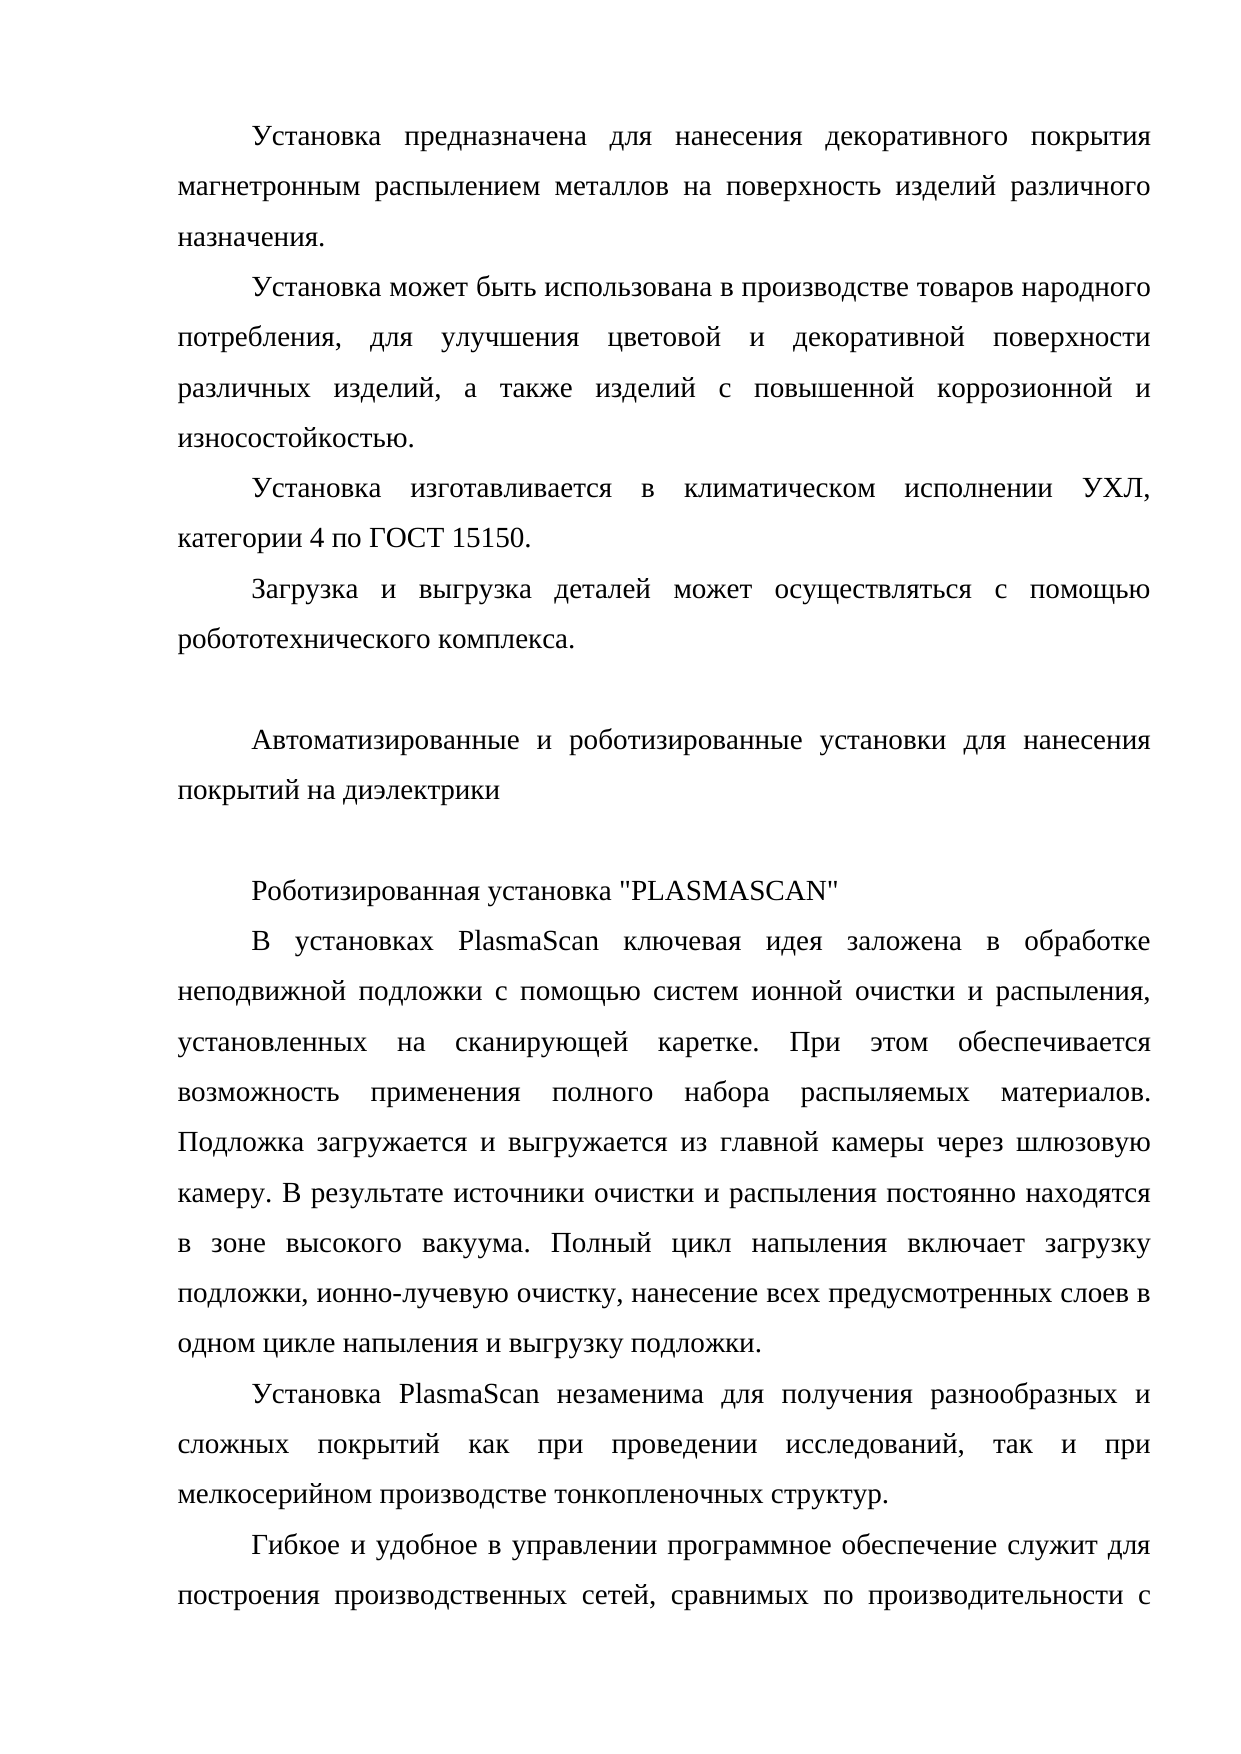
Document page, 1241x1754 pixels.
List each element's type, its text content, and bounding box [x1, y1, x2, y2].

text Установка PlasmaScan незаменима для получения разнообразных и сложных покрытий как при проведении исследований, так и при мелкосерийном производстве тонкопленочных структур. [177, 1376, 1152, 1510]
text Установка предназначена для нанесения декоративного покрытия магнетронным распылением металлов на поверхность изделий различного назначения. [177, 118, 1152, 252]
text В установках PlasmaScan ключевая идея заложена в обработке неподвижной подложки с помощью систем ионной очистки и распыления, установленных на сканирующей каретке. При этом обеспечивается возможность применения полного набора распыляемых материалов. Подложка загружается и выгружается из главной камеры через шлюзовую камеру. В результате источники очистки и распыления постоянно находятся в зоне высокого вакуума. Полный цикл напыления включает загрузку подложки, ионно-лучевую очистку, нанесение всех предусмотренных слоев в одном цикле напыления и выгрузку подложки. [177, 923, 1152, 1359]
text Загрузка и выгрузка деталей может осуществляться с помощью робототехнического комплекса. [177, 571, 1152, 655]
text Установка может быть использована в производстве товаров народного потребления, для улучшения цветовой и декоративной поверхности различных изделий, а также изделий с повышенной коррозионной и износостойкостью. [177, 269, 1152, 453]
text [177, 1527, 1152, 1611]
subtitle Автоматизированные и роботизированные установки для нанесения покрытий на диэлектрики [177, 722, 1152, 806]
subtitle Роботизированная установка "PLASMASCAN" [177, 873, 1152, 906]
text Установка изготавливается в климатическом исполнении УХЛ, категории 4 по ГОСТ 15150. [177, 470, 1152, 554]
